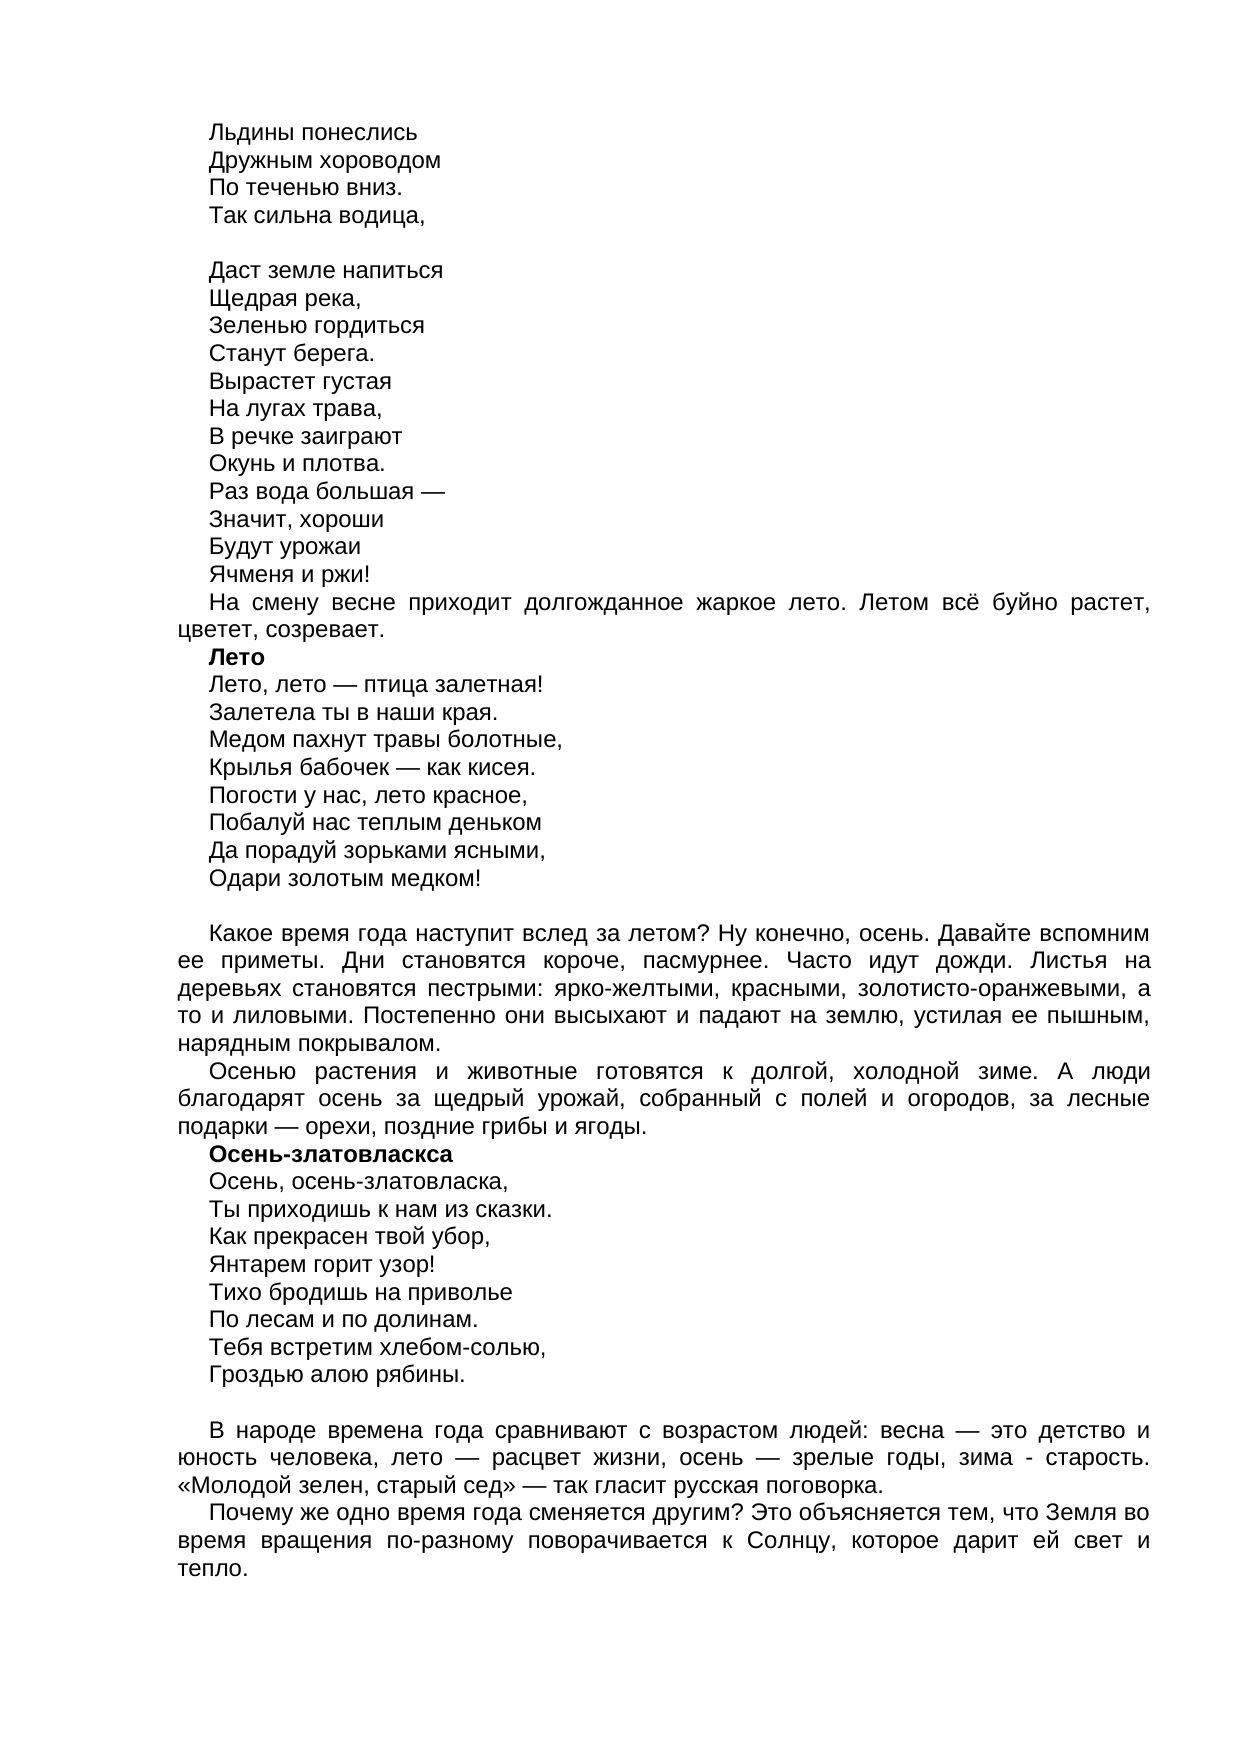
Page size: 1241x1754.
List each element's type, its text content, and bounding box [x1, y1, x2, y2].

text В речке заиграют [177, 422, 1152, 449]
text Даст земле напиться [177, 256, 1152, 284]
text Одари золотым медком! [177, 863, 1152, 891]
text Щедрая река, [177, 284, 1152, 311]
text Осенью растения и животные готовятся к долгой, холодной зиме. А люди благодарят осень за щедрый урожай, собранный с полей и огородов, за лесные подарки — орехи, поздние грибы и ягоды. [177, 1057, 1152, 1139]
text Ты приходишь к нам из сказки. [177, 1195, 1152, 1222]
text Осень-златовласкса [177, 1139, 1152, 1167]
text Зеленью гордиться [177, 311, 1152, 339]
text Вырастет густая [177, 367, 1152, 394]
text Залетела ты в наши края. [177, 698, 1152, 725]
text Лето [177, 643, 1152, 670]
text Осень, осень-златовласка, [177, 1167, 1152, 1195]
text Погости у нас, лето красное, [177, 781, 1152, 808]
text Янтарем горит узор! [177, 1250, 1152, 1277]
text Побалуй нас теплым деньком [177, 808, 1152, 836]
text Так сильна водица, [177, 201, 1152, 228]
text По лесам и по долинам. [177, 1305, 1152, 1333]
text Крылья бабочек — как кисея. [177, 753, 1152, 781]
text Ячменя и ржи! [177, 560, 1152, 587]
text В народе времена года сравнивают с возрастом людей: весна — это детство и юность человека, лето — расцвет жизни, осень — зрелые годы, зима - старость. «Молодой зелен, старый сед» — так гласит русская поговорка. [177, 1416, 1152, 1498]
text Льдины понеслись [177, 118, 1152, 146]
text Станут берега. [177, 339, 1152, 367]
text Гроздью алою рябины. [177, 1360, 1152, 1388]
text Будут урожаи [177, 532, 1152, 560]
text Да порадуй зорьками ясными, [177, 836, 1152, 863]
text По теченью вниз. [177, 173, 1152, 201]
text Тихо бродишь на приволье [177, 1277, 1152, 1305]
text Раз вода большая — [177, 477, 1152, 504]
text Тебя встретим хлебом-солью, [177, 1333, 1152, 1360]
text Окунь и плотва. [177, 449, 1152, 477]
text На смену весне приходит долгожданное жаркое лето. Летом всё буйно растет, цветет, созревает. [177, 587, 1152, 643]
text Медом пахнут травы болотные, [177, 725, 1152, 753]
text На лугах трава, [177, 394, 1152, 422]
text Какое время года наступит вслед за летом? Ну конечно, осень. Давайте вспомним ее приметы. Дни становятся короче, пасмурнее. Часто идут дожди. Листья на деревьях становятся пестрыми: ярко-желтыми, красными, золотисто-оранжевыми, а то и лиловыми. Постепенно они высыхают и падают на землю, устилая ее пышным, нарядным покрывалом. [177, 919, 1152, 1057]
text Значит, хороши [177, 504, 1152, 532]
text Дружным хороводом [177, 146, 1152, 173]
text Лето, лето — птица залетная! [177, 670, 1152, 698]
text Почему же одно время года сменяется другим? Это объясняется тем, что Земля во время вращения по-разному поворачивается к Солнцу, которое дарит ей свет и тепло. [177, 1498, 1152, 1581]
text Как прекрасен твой убор, [177, 1222, 1152, 1250]
